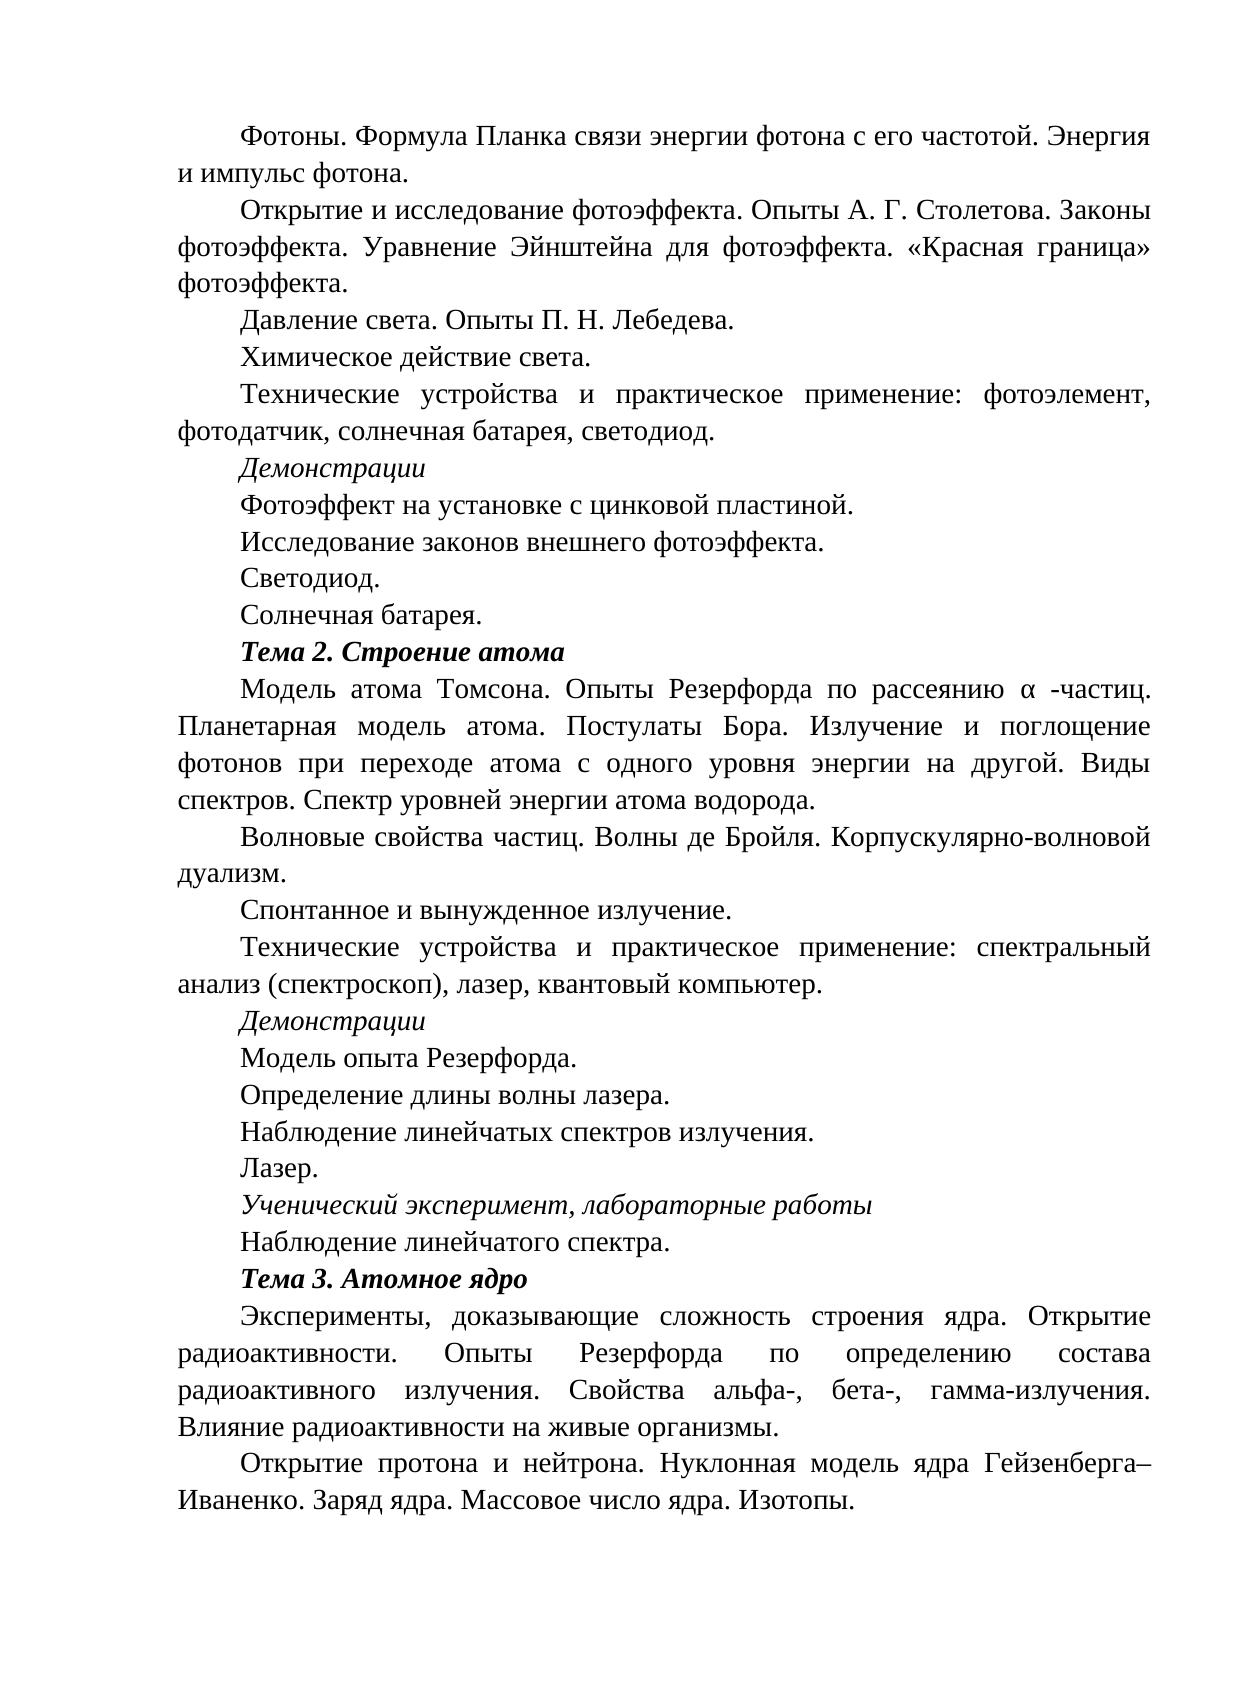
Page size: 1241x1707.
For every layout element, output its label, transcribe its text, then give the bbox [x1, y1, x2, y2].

text Демонстрации [177, 450, 1152, 483]
text Спонтанное и вынужденное излучение. [177, 892, 1152, 926]
text Наблюдение линейчатых спектров излучения. [177, 1114, 1152, 1147]
text Технические устройства и практическое применение: фотоэлемент, фотодатчик, солнечная батарея, светодиод. [177, 376, 1152, 447]
text Открытие и исследование фотоэффекта. Опыты А. Г. Столетова. Законы фотоэффекта. Уравнение Эйнштейна для фотоэффекта. «Красная граница» фотоэффекта. [177, 192, 1152, 299]
text Фотоэффект на установке с цинковой пластиной. [177, 487, 1152, 520]
text Солнечная батарея. [177, 597, 1152, 631]
text Технические устройства и практическое применение: спектральный анализ (спектроскоп), лазер, квантовый компьютер. [177, 929, 1152, 1000]
text Давление света. Опыты П. Н. Лебедева. [177, 302, 1152, 336]
text Модель атома Томсона. Опыты Резерфорда по рассеянию α -частиц. Планетарная модель атома. Постулаты Бора. Излучение и поглощение фотонов при переходе атома с одного уровня энергии на другой. Виды спектров. Спектр уровней энергии атома водорода. [177, 671, 1152, 815]
text Наблюдение линейчатого спектра. [177, 1224, 1152, 1258]
text Волновые свойства частиц. Волны де Бройля. Корпускулярно-волновой дуализм. [177, 819, 1152, 889]
text Определение длины волны лазера. [177, 1077, 1152, 1110]
text Демонстрации [177, 1003, 1152, 1037]
text Исследование законов внешнего фотоэффекта. [177, 524, 1152, 557]
text Эксперименты, доказывающие сложность строения ядра. Открытие радиоактивности. Опыты Резерфорда по определению состава радиоактивного излучения. Свойства альфа-, бета-, гамма-излучения. Влияние радиоактивности на живые организмы. [177, 1298, 1152, 1442]
text Открытие протона и нейтрона. Нуклонная модель ядра Гейзенберга–Иваненко. Заряд ядра. Массовое число ядра. Изотопы. [177, 1446, 1152, 1516]
text Модель опыта Резерфорда. [177, 1040, 1152, 1073]
text Химическое действие света. [177, 339, 1152, 373]
text Тема 2. Строение атома [177, 634, 1152, 668]
text Тема 3. Атомное ядро [177, 1261, 1152, 1295]
text Фотоны. Формула Планка связи энергии фотона с его частотой. Энергия и импульс фотона. [177, 118, 1152, 188]
text Светодиод. [177, 561, 1152, 594]
text Ученический эксперимент, лабораторные работы [177, 1187, 1152, 1221]
text Лазер. [177, 1151, 1152, 1184]
